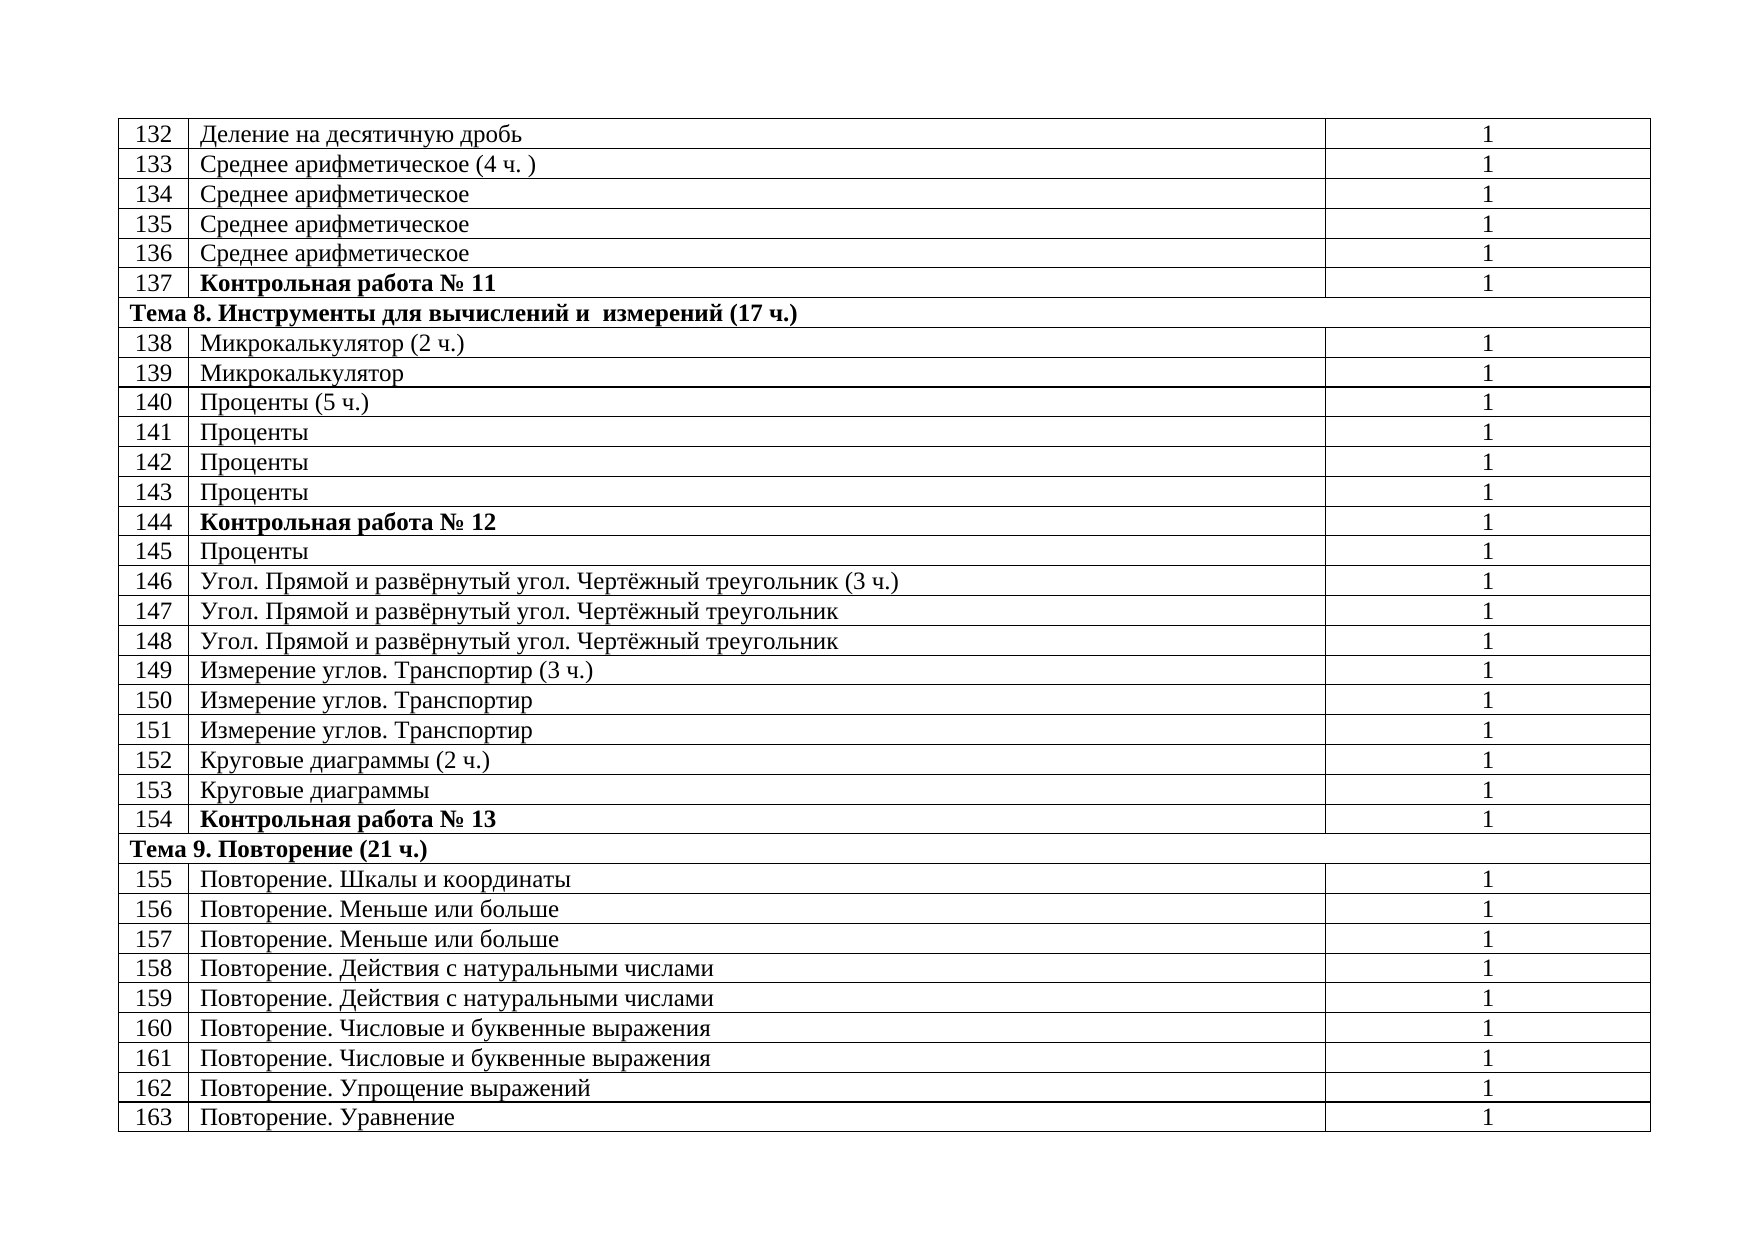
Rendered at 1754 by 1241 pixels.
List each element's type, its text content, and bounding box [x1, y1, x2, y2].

table_cell 1 [1326, 268, 1650, 297]
table_cell 152 [119, 745, 188, 774]
table_cell 135 [119, 209, 188, 237]
table_cell 1 [1326, 1013, 1650, 1042]
table_cell Контрольная работа № 11 [189, 268, 1325, 297]
table_cell 132 [119, 119, 188, 148]
table_cell 1 [1326, 536, 1650, 565]
table_cell 137 [119, 268, 188, 297]
table_cell Среднее арифметическое [189, 179, 1325, 208]
table_cell 1 [1326, 209, 1650, 237]
table_cell 143 [119, 477, 188, 506]
table_cell Угол. Прямой и развёрнутый угол. Чертёжный треугольник [189, 596, 1325, 625]
table_cell 1 [1326, 477, 1650, 506]
table_cell 1 [1326, 775, 1650, 803]
table_cell 1 [1326, 626, 1650, 654]
table_cell Повторение. Упрощение выражений [189, 1073, 1325, 1101]
table_cell Угол. Прямой и развёрнутый угол. Чертёжный треугольник (3 ч.) [189, 566, 1325, 595]
table_cell Повторение. Меньше или больше [189, 924, 1325, 952]
table_cell 158 [119, 954, 188, 982]
table_cell 144 [119, 507, 188, 535]
table_cell Измерение углов. Транспортир [189, 685, 1325, 714]
table_cell Круговые диаграммы (2 ч.) [189, 745, 1325, 774]
table_cell Контрольная работа № 12 [189, 507, 1325, 535]
table_cell 151 [119, 715, 188, 744]
table_cell Повторение. Числовые и буквенные выражения [189, 1013, 1325, 1042]
table_cell Микрокалькулятор (2 ч.) [189, 328, 1325, 357]
table_cell Повторение. Шкалы и координаты [189, 864, 1325, 893]
table_cell Угол. Прямой и развёрнутый угол. Чертёжный треугольник [189, 626, 1325, 654]
table_cell Измерение углов. Транспортир (3 ч.) [189, 656, 1325, 684]
table_cell 1 [1326, 596, 1650, 625]
table_cell 1 [1326, 656, 1650, 684]
table_cell 1 [1326, 894, 1650, 923]
table_cell 153 [119, 775, 188, 803]
table_cell 1 [1326, 924, 1650, 952]
table_cell 1 [1326, 119, 1650, 148]
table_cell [189, 1103, 1325, 1131]
table_cell 1 [1326, 417, 1650, 446]
table_cell Повторение. Действия с натуральными числами [189, 983, 1325, 1012]
table_cell 136 [119, 239, 188, 267]
table_cell 1 [1326, 328, 1650, 357]
table_cell 149 [119, 656, 188, 684]
table_cell 1 [1326, 1043, 1650, 1072]
table_cell Проценты [189, 447, 1325, 476]
table_cell 155 [119, 864, 188, 893]
table_cell 142 [119, 447, 188, 476]
table_cell 1 [1326, 864, 1650, 893]
table_cell 1 [1326, 1073, 1650, 1101]
table_cell 163 [119, 1103, 188, 1131]
table_cell 1 [1326, 507, 1650, 535]
table_cell 141 [119, 417, 188, 446]
table_cell Среднее арифметическое (4 ч. ) [189, 149, 1325, 178]
table_cell 154 [119, 805, 188, 833]
table_cell Среднее арифметическое [189, 209, 1325, 237]
table_cell 1 [1326, 358, 1650, 386]
table_cell Тема 9. Повторение (21 ч.) [119, 834, 1650, 863]
table_cell 148 [119, 626, 188, 654]
table_cell 1 [1326, 954, 1650, 982]
table_cell 1 [1326, 447, 1650, 476]
table_cell 1 [1326, 1103, 1650, 1131]
table_cell Повторение. Меньше или больше [189, 894, 1325, 923]
table_cell 1 [1326, 983, 1650, 1012]
table_cell 1 [1326, 805, 1650, 833]
table_cell 1 [1326, 566, 1650, 595]
table_cell 156 [119, 894, 188, 923]
table_cell 133 [119, 149, 188, 178]
table_cell 139 [119, 358, 188, 386]
table_cell 1 [1326, 715, 1650, 744]
table_cell Проценты [189, 477, 1325, 506]
table_cell Проценты [189, 417, 1325, 446]
table_cell 138 [119, 328, 188, 357]
table_cell Среднее арифметическое [189, 239, 1325, 267]
table_cell Контрольная работа № 13 [189, 805, 1325, 833]
table_cell 150 [119, 685, 188, 714]
table_cell Измерение углов. Транспортир [189, 715, 1325, 744]
table_cell 1 [1326, 745, 1650, 774]
table_cell 161 [119, 1043, 188, 1072]
table_cell 134 [119, 179, 188, 208]
table_cell 162 [119, 1073, 188, 1101]
table_cell Повторение. Числовые и буквенные выражения [189, 1043, 1325, 1072]
table_cell 1 [1326, 388, 1650, 416]
table_cell Повторение. Действия с натуральными числами [189, 954, 1325, 982]
table_cell 1 [1326, 685, 1650, 714]
table_cell 1 [1326, 179, 1650, 208]
table_cell 1 [1326, 149, 1650, 178]
table_cell 145 [119, 536, 188, 565]
table_cell Круговые диаграммы [189, 775, 1325, 803]
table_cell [189, 119, 1325, 148]
table_cell 140 [119, 388, 188, 416]
table_cell 147 [119, 596, 188, 625]
table_cell 1 [1326, 239, 1650, 267]
table_cell Проценты [189, 536, 1325, 565]
table_cell Проценты (5 ч.) [189, 388, 1325, 416]
table_cell Тема 8. Инструменты для вычислений и измерений (17 ч.) [119, 298, 1650, 327]
table_cell 146 [119, 566, 188, 595]
table_cell Микрокалькулятор [189, 358, 1325, 386]
table_cell 160 [119, 1013, 188, 1042]
table_cell 159 [119, 983, 188, 1012]
table_cell 157 [119, 924, 188, 952]
